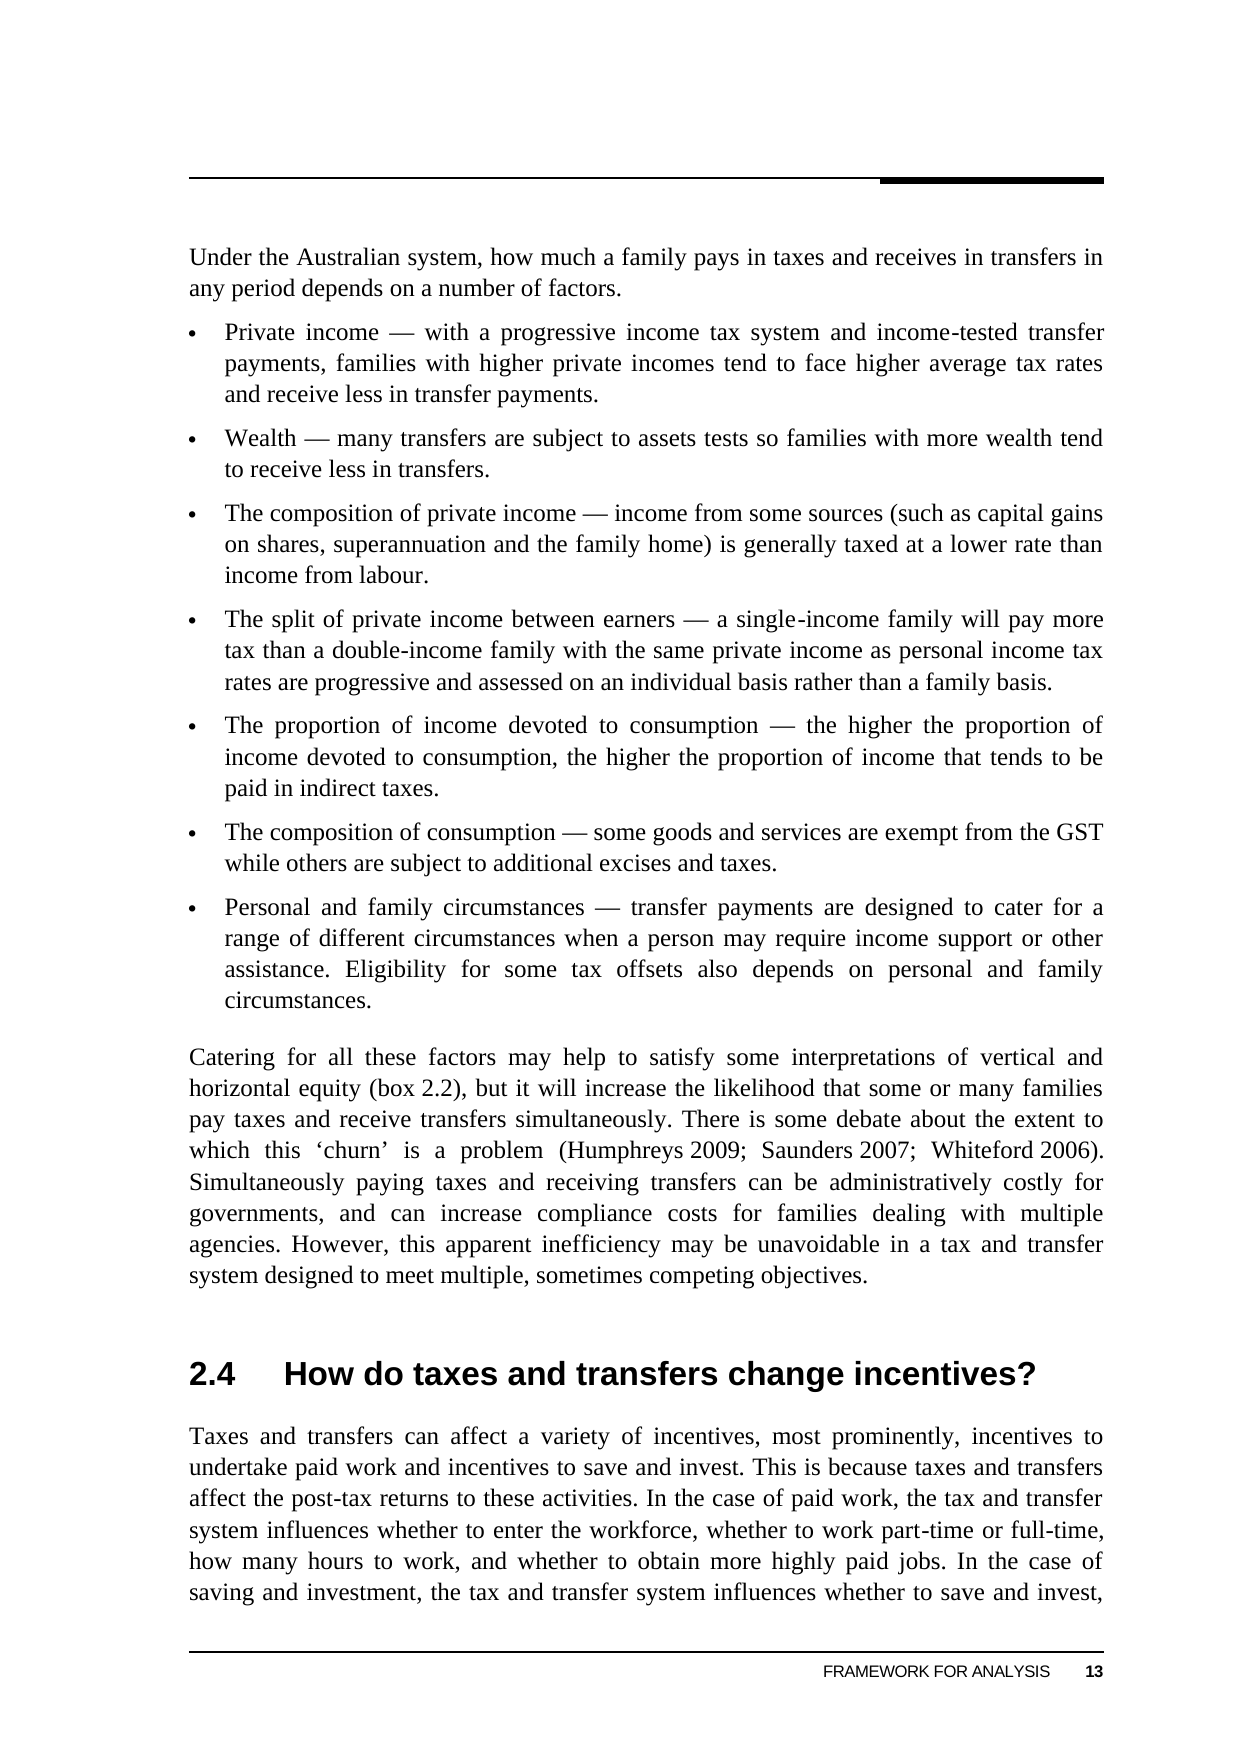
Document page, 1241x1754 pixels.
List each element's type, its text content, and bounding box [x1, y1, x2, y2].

text Under the Australian system, how much a family pays in taxes and receives in transfers in any period depends on a number of factors. [189, 239, 1104, 302]
list The proportion of income devoted to consumption — the higher the proportion of income devoted to consumption, the higher the proportion of income that tends to be paid in indirect taxes. [189, 708, 1104, 802]
list The composition of consumption — some goods and services are exempt from the GST while others are subject to additional excises and taxes. [189, 814, 1104, 877]
list The split of private income between earners — a single-income family will pay more tax than a double-income family with the same private income as personal income tax rates are progressive and assessed on an individual basis rather than a family basis. [189, 602, 1104, 696]
list Personal and family circumstances — transfer payments are designed to cater for a range of different circumstances when a person may require income support or other assistance. Eligibility for some tax offsets also depends on personal and family circumstances. [189, 889, 1104, 1014]
list The composition of private income — income from some sources (such as capital gains on shares, superannuation and the family home) is generally taxed at a lower rate than income from labour. [189, 496, 1104, 589]
list Private income — with a progressive income tax system and income-tested transfer payments, families with higher private incomes tend to face higher average tax rates and receive less in transfer payments. [189, 314, 1104, 408]
list Wealth — many transfers are subject to assets tests so families with more wealth tend to receive less in transfers. [189, 421, 1104, 483]
text Catering for all these factors may help to satisfy some interpretations of vertical and horizontal equity (box 2.2), but it will increase the likelihood that some or many families pay taxes and receive transfers simultaneously. There is some debate about the extent to which this ‘churn’ is a problem (Humphreys 2009; Saunders 2007; Whiteford 2006). Simultaneously paying taxes and receiving transfers can be administratively costly for governments, and can increase compliance costs for families dealing with multiple agencies. However, this apparent inefficiency may be unavoidable in a tax and transfer system designed to meet multiple, sometimes competing objectives. [189, 1039, 1104, 1289]
subtitle 2.4 How do taxes and transfers change incentives? [189, 1352, 1104, 1393]
